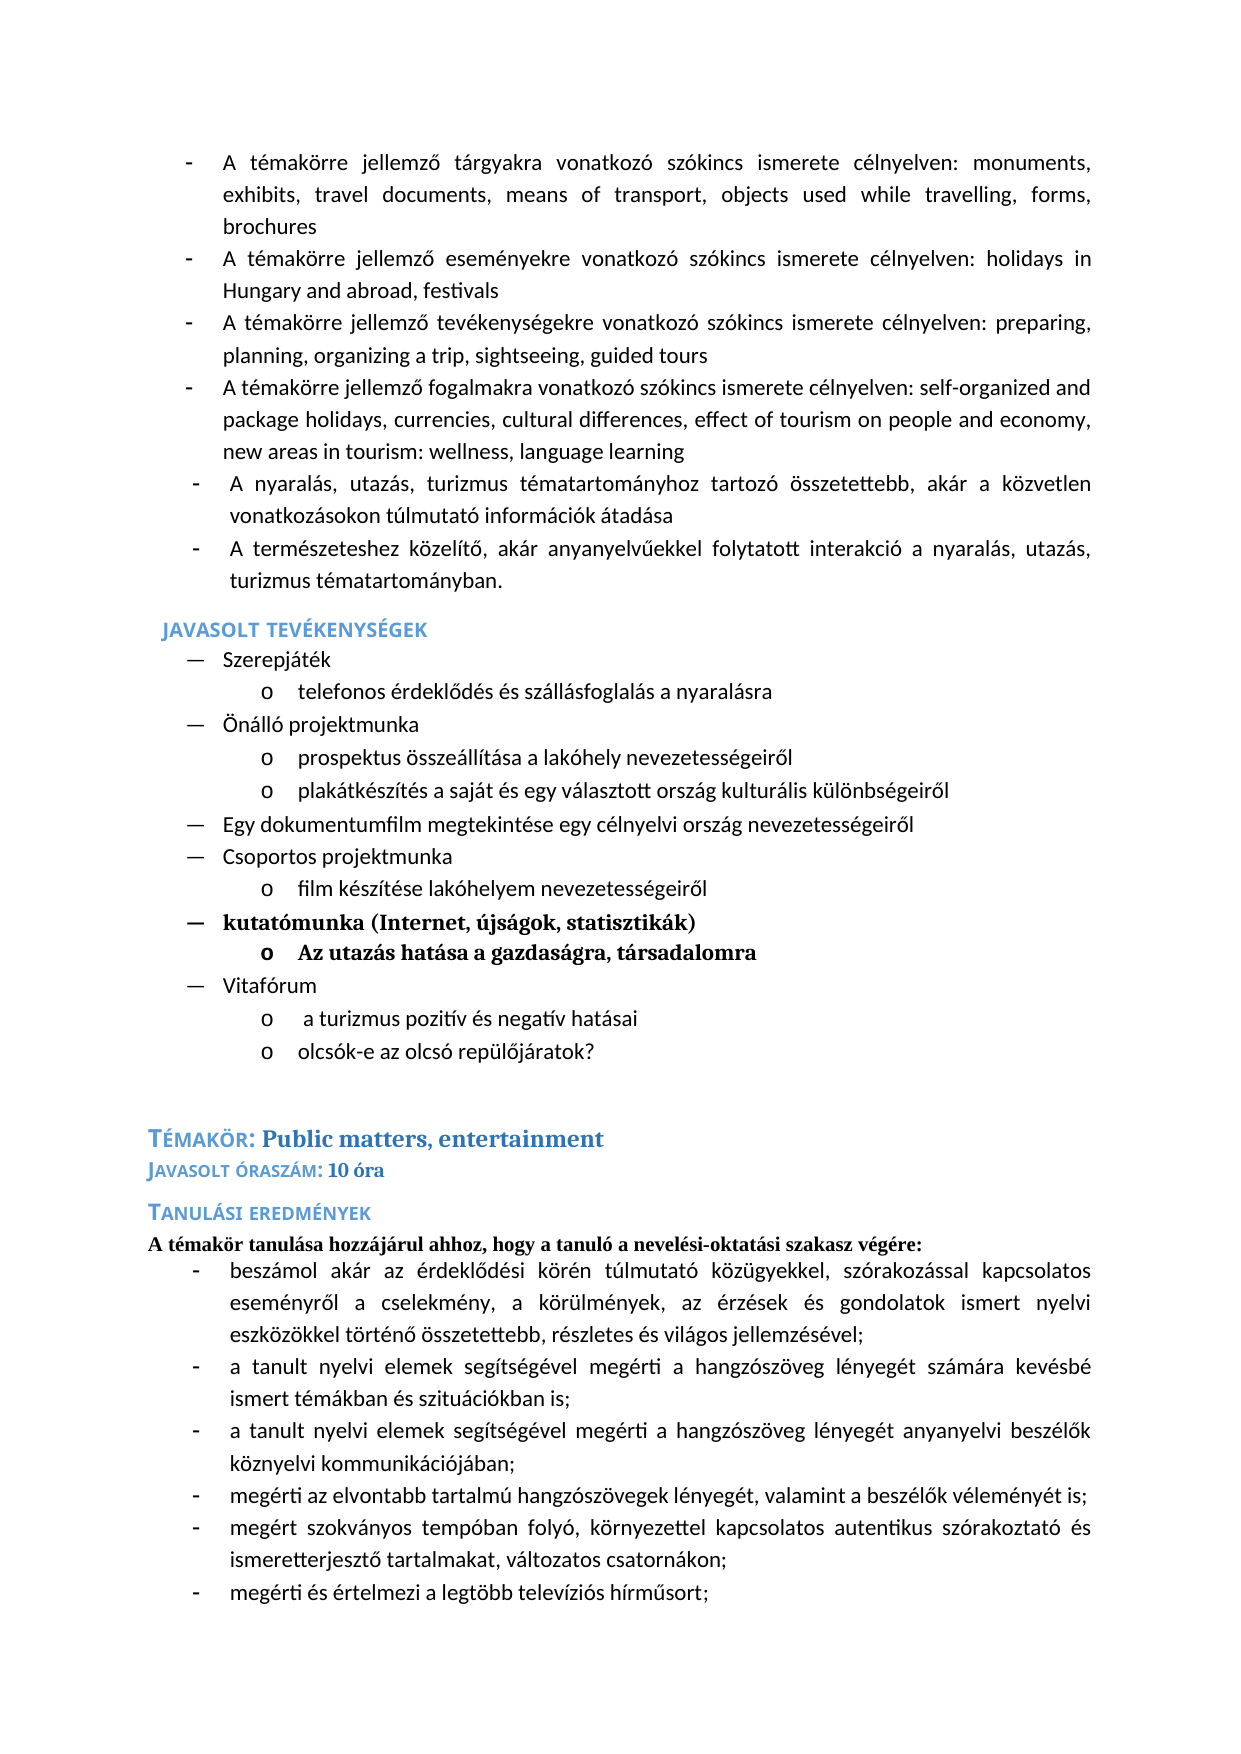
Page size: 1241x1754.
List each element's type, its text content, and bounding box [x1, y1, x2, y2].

list A témakörre jellemző eseményekre vonatkozó szókincs ismerete célnyelven: holidays in Hungary and abroad, festivals [185, 244, 1093, 304]
text javasolt tevékenységek [162, 611, 1093, 645]
list A témakörre jellemző tárgyakra vonatkozó szókincs ismerete célnyelven: monuments, exhibits, travel documents, means of transport, objects used while travelling, forms, brochures [185, 148, 1093, 240]
text A témakör tanulása hozzájárul ahhoz, hogy a tanuló a nevelési-oktatási szakasz végére: [148, 1232, 1093, 1256]
list a tanult nyelvi elemek segítségével megérti a hangzószöveg lényegét anyanyelvi beszélők köznyelvi kommunikációjában; [192, 1417, 1093, 1477]
list Egy dokumentumfilm megtekintése egy célnyelvi ország nevezetességeiről [185, 810, 1093, 838]
list megért szokványos tempóban folyó, környezettel kapcsolatos autentikus szórakoztató és ismeretterjesztő tartalmakat, változatos csatornákon; [192, 1513, 1093, 1573]
list kutatómunka (Internet, újságok, statisztikák) [185, 908, 1093, 936]
list megérti és értelmezi a legtöbb televíziós hírműsort; [192, 1578, 1093, 1606]
text Javasolt óraszám: 10 óra [148, 1155, 1093, 1183]
list Szerepjáték [185, 645, 1093, 673]
list A természeteshez közelítő, akár anyanyelvűekkel folytatott interakció a nyaralás, utazás, turizmus tématartományban. [192, 534, 1093, 594]
list prospektus összeállítása a lakóhely nevezetességeiről [260, 743, 1093, 772]
list Az utazás hatása a gazdaságra, társadalomra [260, 940, 1093, 967]
list a tanult nyelvi elemek segítségével megérti a hangzószöveg lényegét számára kevésbé ismert témákban és szituációkban is; [192, 1352, 1093, 1412]
list A témakörre jellemző fogalmakra vonatkozó szókincs ismerete célnyelven: self-organized and package holidays, currencies, cultural differences, effect of tourism on people and economy, new areas in tourism: wellness, language learning [185, 373, 1093, 465]
list Önálló projektmunka [185, 711, 1093, 738]
subtitle Tanulási eredmények [148, 1196, 1093, 1227]
list telefonos érdeklődés és szállásfoglalás a nyaralásra [260, 677, 1093, 706]
list Vitafórum [185, 971, 1093, 999]
list beszámol akár az érdeklődési körén túlmutató közügyekkel, szórakozással kapcsolatos eseményről a cselekmény, a körülmények, az érzések és gondolatok ismert nyelvi eszközökkel történő összetettebb, részletes és világos jellemzésével; [192, 1256, 1093, 1348]
list A témakörre jellemző tevékenységekre vonatkozó szókincs ismerete célnyelven: preparing, planning, organizing a trip, sightseeing, guided tours [185, 308, 1093, 369]
list A nyaralás, utazás, turizmus tématartományhoz tartozó összetettebb, akár a közvetlen vonatkozásokon túlmutató információk átadása [192, 469, 1093, 530]
list Csoportos projektmunka [185, 842, 1093, 870]
list olcsók-e az olcsó repülőjáratok? [260, 1037, 1093, 1066]
list megérti az elvontabb tartalmú hangzószövegek lényegét, valamint a beszélők véleményét is; [192, 1481, 1093, 1509]
list plakátkészítés a saját és egy választott ország kulturális különbségeiről [260, 776, 1093, 805]
text Témakör: Public matters, entertainment [148, 1121, 1093, 1155]
list a turizmus pozitív és negatív hatásai [260, 1004, 1093, 1033]
list film készítése lakóhelyem nevezetességeiről [260, 874, 1093, 903]
